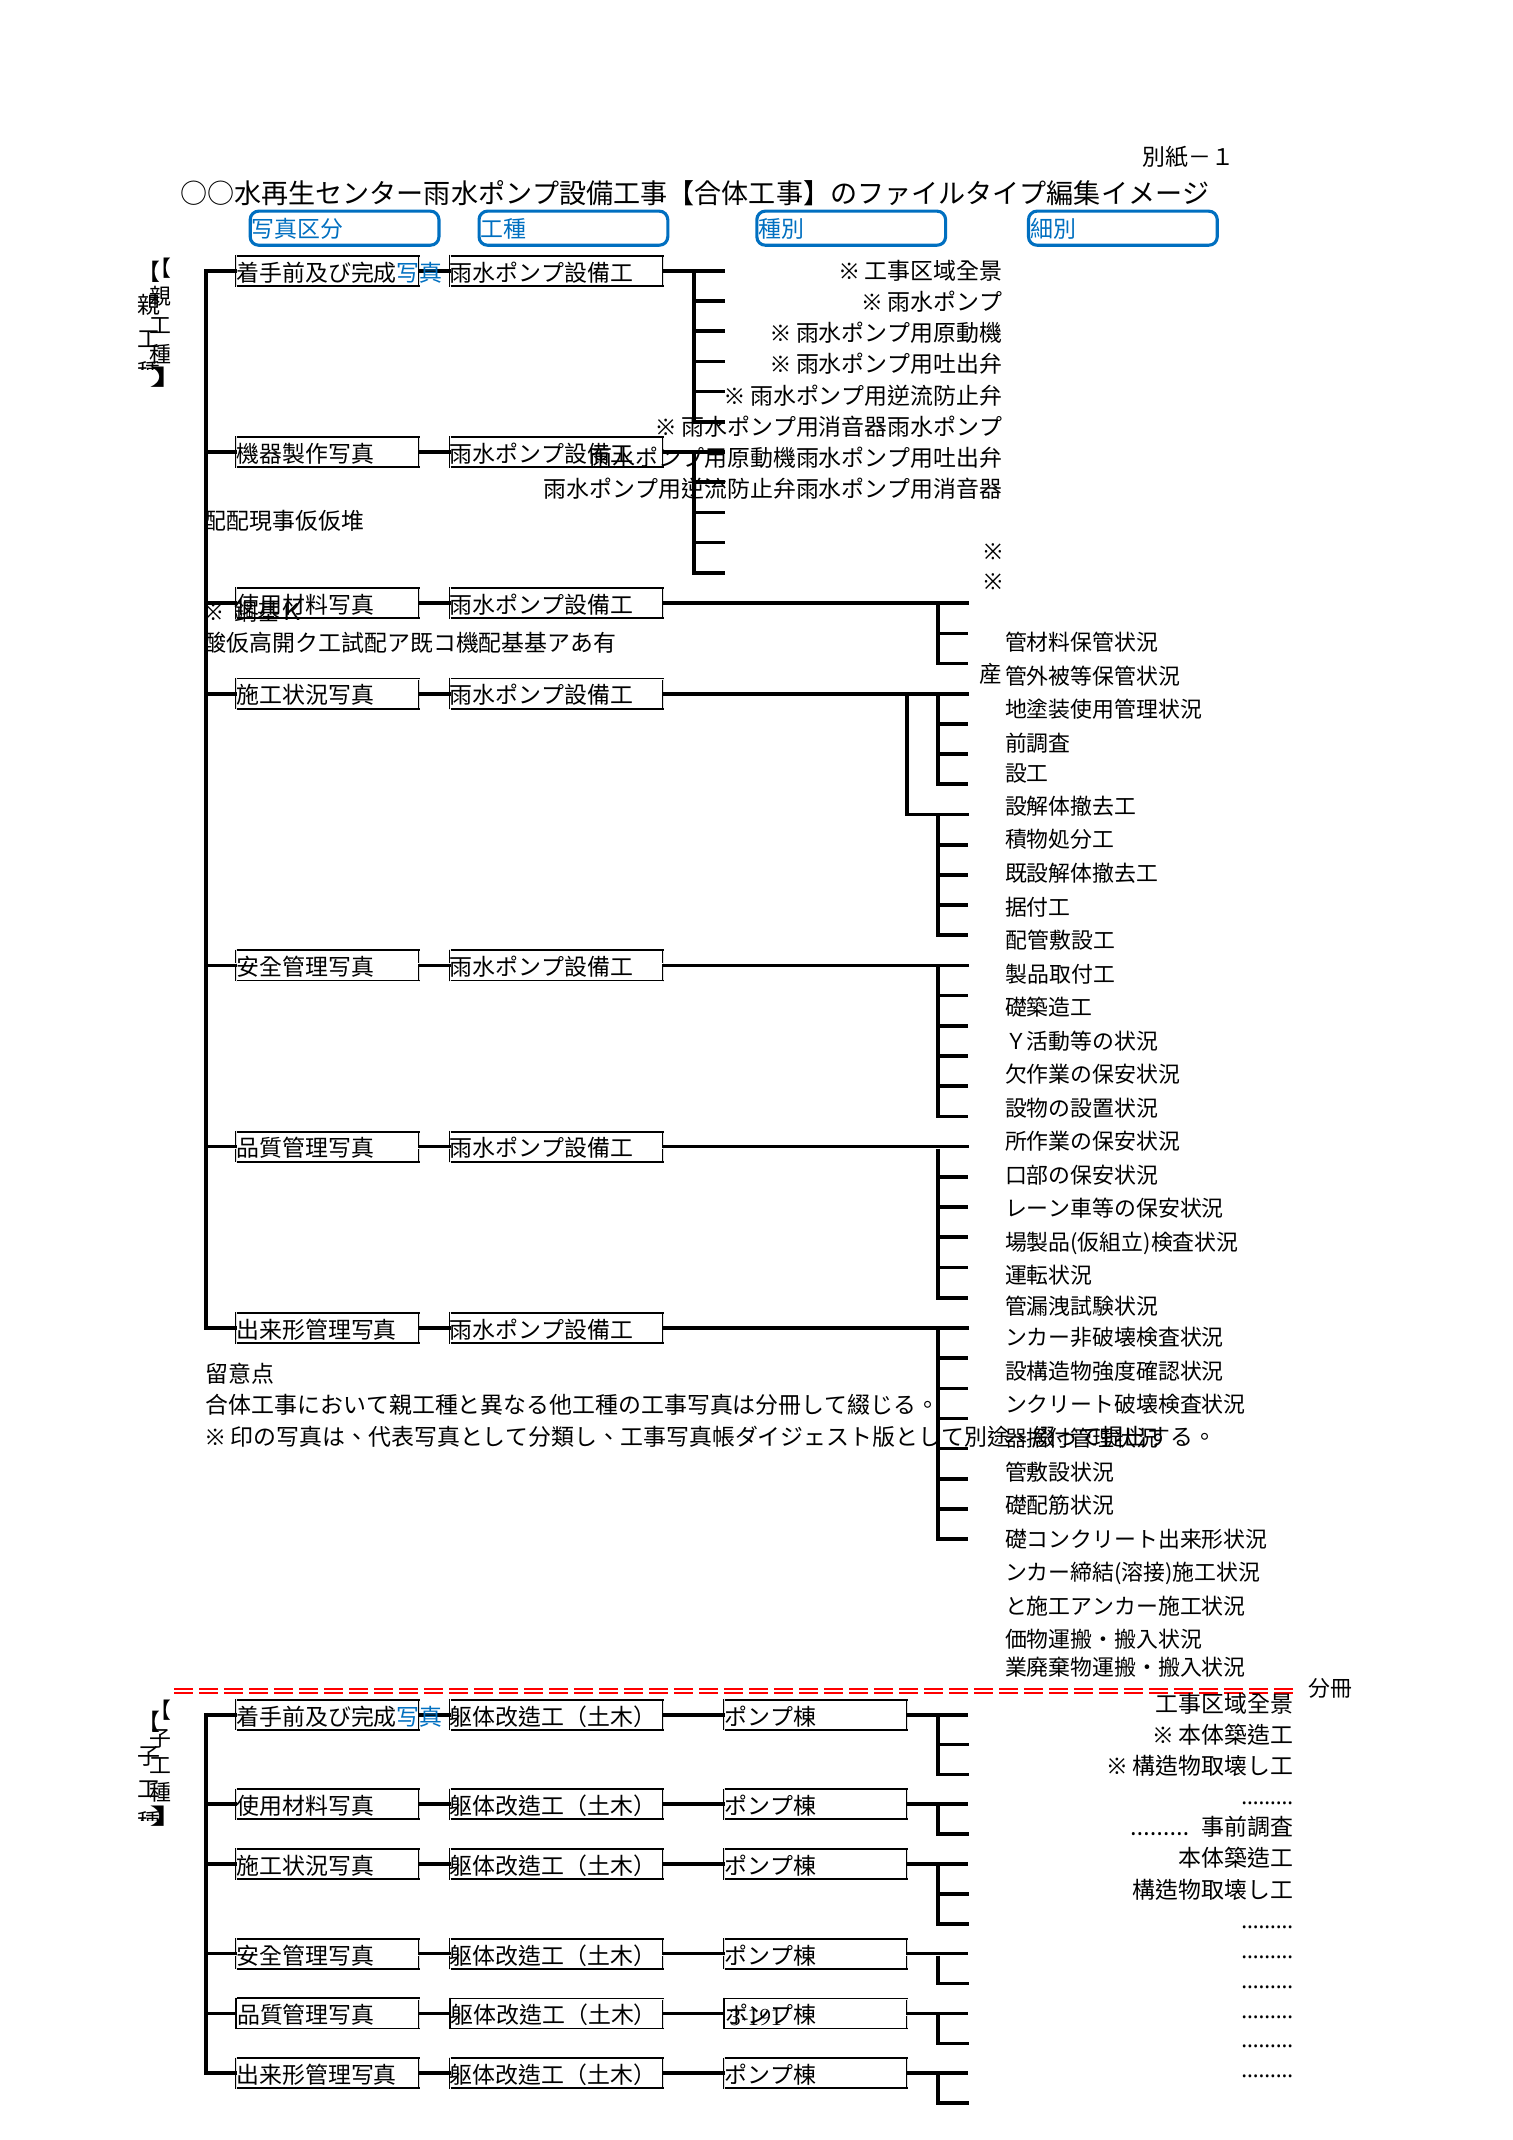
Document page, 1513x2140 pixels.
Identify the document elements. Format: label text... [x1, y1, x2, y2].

text 管漏洩試験状況 [1005, 1292, 1373, 1320]
text 設工 [1005, 759, 1373, 787]
text 分冊 [168, 1680, 1351, 1700]
text 管材料保管状況 管外被等保管状況 [1005, 625, 1181, 690]
text 】 [149, 368, 1373, 390]
text 【 [149, 1700, 1373, 1723]
text 】 [149, 1807, 1373, 1829]
subtitle ○○水再生センター雨水ポンプ設備工事【合体工事】のファイルタイプ編集イメージ [180, 172, 1233, 211]
text 礎コンクリート出来形状況ンカー締結(溶接)施工状況と施工アンカー施工状況 価物運搬・搬入状況 [1005, 1522, 1268, 1654]
list 【親工種 [149, 253, 172, 368]
text 別紙－１ [137, 139, 1233, 172]
text 子工種 [149, 1725, 172, 1807]
text ンカー非破壊検査状況 設構造物強度確認状況 ンクリート破壊検査状況器据付管理状況 [1005, 1320, 1247, 1453]
text 配管敷設工製品取付工礎築造工 [1005, 923, 1115, 1022]
text レーン車等の保安状況 場製品(仮組立)検査状況運転状況 [1005, 1191, 1247, 1290]
text 既設解体撤去工据付工 [1005, 856, 1159, 921]
text 業廃棄物運搬・搬入状況 [1005, 1656, 1373, 1680]
text 地塗装使用管理状況前調査 [1005, 692, 1203, 757]
text 管敷設状況礎配筋状況 [1005, 1454, 1115, 1520]
text Ｙ活動等の状況 欠作業の保安状況設物の設置状況 所作業の保安状況口部の保安状況 [1005, 1024, 1181, 1189]
text 設解体撤去工積物処分工 [1005, 789, 1137, 854]
